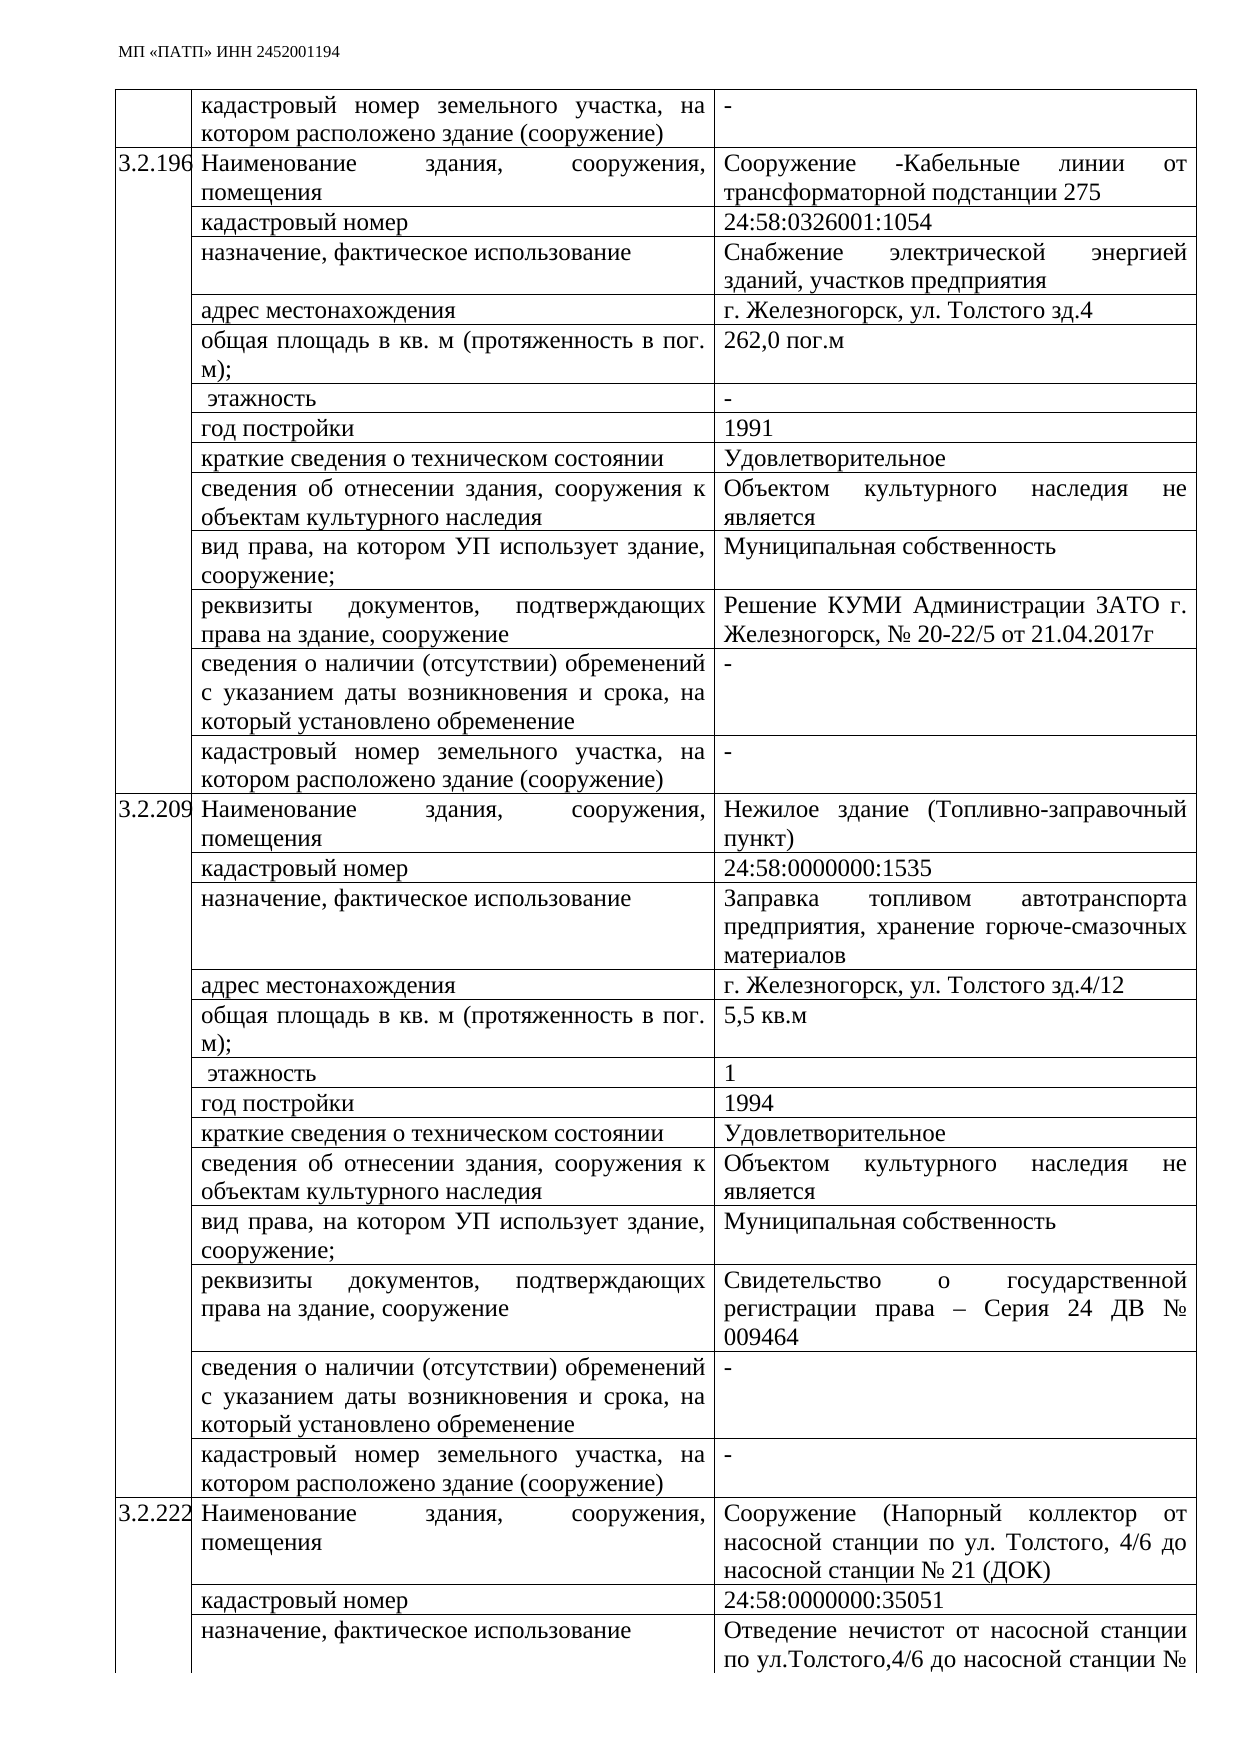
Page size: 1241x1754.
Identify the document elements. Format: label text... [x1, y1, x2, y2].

table_cell вид права, на котором УП использует здание, сооружение; [192, 1206, 714, 1264]
table_cell Заправка топливом автотранспорта предприятия, хранение горюче-смазочных материалов [715, 883, 1196, 969]
table_cell кадастровый номер [192, 853, 714, 882]
table_cell Нежилое здание (Топливно-заправочный пункт) [715, 794, 1196, 852]
table_cell Объектом культурного наследия не является [715, 473, 1196, 530]
table_cell - [715, 90, 1196, 147]
table_cell Наименование здания, сооружения, помещения [192, 794, 714, 852]
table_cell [715, 1615, 1196, 1672]
table_cell этажность [192, 1058, 714, 1087]
table_cell Наименование здания, сооружения, помещения [192, 148, 714, 206]
table_cell - [715, 1439, 1196, 1497]
table_cell Сооружение (Напорный коллектор от насосной станции по ул. Толстого, 4/6 до насосной станции № 21 (ДОК) [715, 1498, 1196, 1584]
table_cell сведения о наличии (отсутствии) обременений с указанием даты возникновения и срока, на который установлено обременение [192, 649, 714, 735]
table_cell г. Железногорск, ул. Толстого зд.4/12 [715, 970, 1196, 999]
table_cell кадастровый номер [192, 207, 714, 236]
table_cell Муниципальная собственность [715, 1206, 1196, 1264]
table_cell Наименование здания, сооружения, помещения [192, 1498, 714, 1584]
table_cell краткие сведения о техническом состоянии [192, 443, 714, 472]
table_cell кадастровый номер [192, 1585, 714, 1614]
table_cell реквизиты документов, подтверждающих права на здание, сооружение [192, 590, 714, 647]
table_cell назначение, фактическое использование [192, 883, 714, 969]
table_cell [116, 1498, 191, 1672]
table_cell Решение КУМИ Администрации ЗАТО г. Железногорск, № 20-22/5 от 21.04.2017г [715, 590, 1196, 647]
table_cell 5,5 кв.м [715, 1000, 1196, 1057]
table_cell Муниципальная собственность [715, 531, 1196, 589]
table_cell назначение, фактическое использование [192, 237, 714, 294]
table_cell Снабжение электрической энергией зданий, участков предприятия [715, 237, 1196, 294]
table_cell [116, 148, 191, 793]
table_cell Сооружение -Кабельные линии от трансформаторной подстанции 275 [715, 148, 1196, 206]
table_cell - [715, 1352, 1196, 1438]
table_cell Удовлетворительное [715, 443, 1196, 472]
table_cell 24:58:0000000:1535 [715, 853, 1196, 882]
table_cell год постройки [192, 1088, 714, 1117]
table_cell краткие сведения о техническом состоянии [192, 1118, 714, 1147]
table_cell кадастровый номер земельного участка, на котором расположено здание (сооружение) [192, 736, 714, 793]
table_cell 24:58:0000000:35051 [715, 1585, 1196, 1614]
table_cell - [715, 384, 1196, 412]
table_cell [116, 794, 191, 1497]
table_cell Удовлетворительное [715, 1118, 1196, 1147]
table_cell этажность [192, 384, 714, 412]
table_cell сведения об отнесении здания, сооружения к объектам культурного наследия [192, 1148, 714, 1205]
table_cell 1994 [715, 1088, 1196, 1117]
table_cell Объектом культурного наследия не является [715, 1148, 1196, 1205]
table_cell - [715, 736, 1196, 793]
table_cell реквизиты документов, подтверждающих права на здание, сооружение [192, 1265, 714, 1351]
table_cell общая площадь в кв. м (протяженность в пог. м); [192, 1000, 714, 1057]
table_cell - [715, 649, 1196, 735]
table_cell адрес местонахождения [192, 970, 714, 999]
table_cell 262,0 пог.м [715, 325, 1196, 382]
table_cell адрес местонахождения [192, 295, 714, 324]
table_cell 24:58:0326001:1054 [715, 207, 1196, 236]
table_cell год постройки [192, 413, 714, 442]
table_cell 1 [715, 1058, 1196, 1087]
table_cell Свидетельство о государственной регистрации права – Серия 24 ДВ № 009464 [715, 1265, 1196, 1351]
table_cell кадастровый номер земельного участка, на котором расположено здание (сооружение) [192, 1439, 714, 1497]
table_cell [192, 1615, 714, 1672]
table_cell сведения об отнесении здания, сооружения к объектам культурного наследия [192, 473, 714, 530]
table_cell общая площадь в кв. м (протяженность в пог. м); [192, 325, 714, 382]
table_cell вид права, на котором УП использует здание, сооружение; [192, 531, 714, 589]
table_cell сведения о наличии (отсутствии) обременений с указанием даты возникновения и срока, на который установлено обременение [192, 1352, 714, 1438]
table_cell 1991 [715, 413, 1196, 442]
table_cell кадастровый номер земельного участка, на котором расположено здание (сооружение) [192, 90, 714, 147]
table_cell г. Железногорск, ул. Толстого зд.4 [715, 295, 1196, 324]
